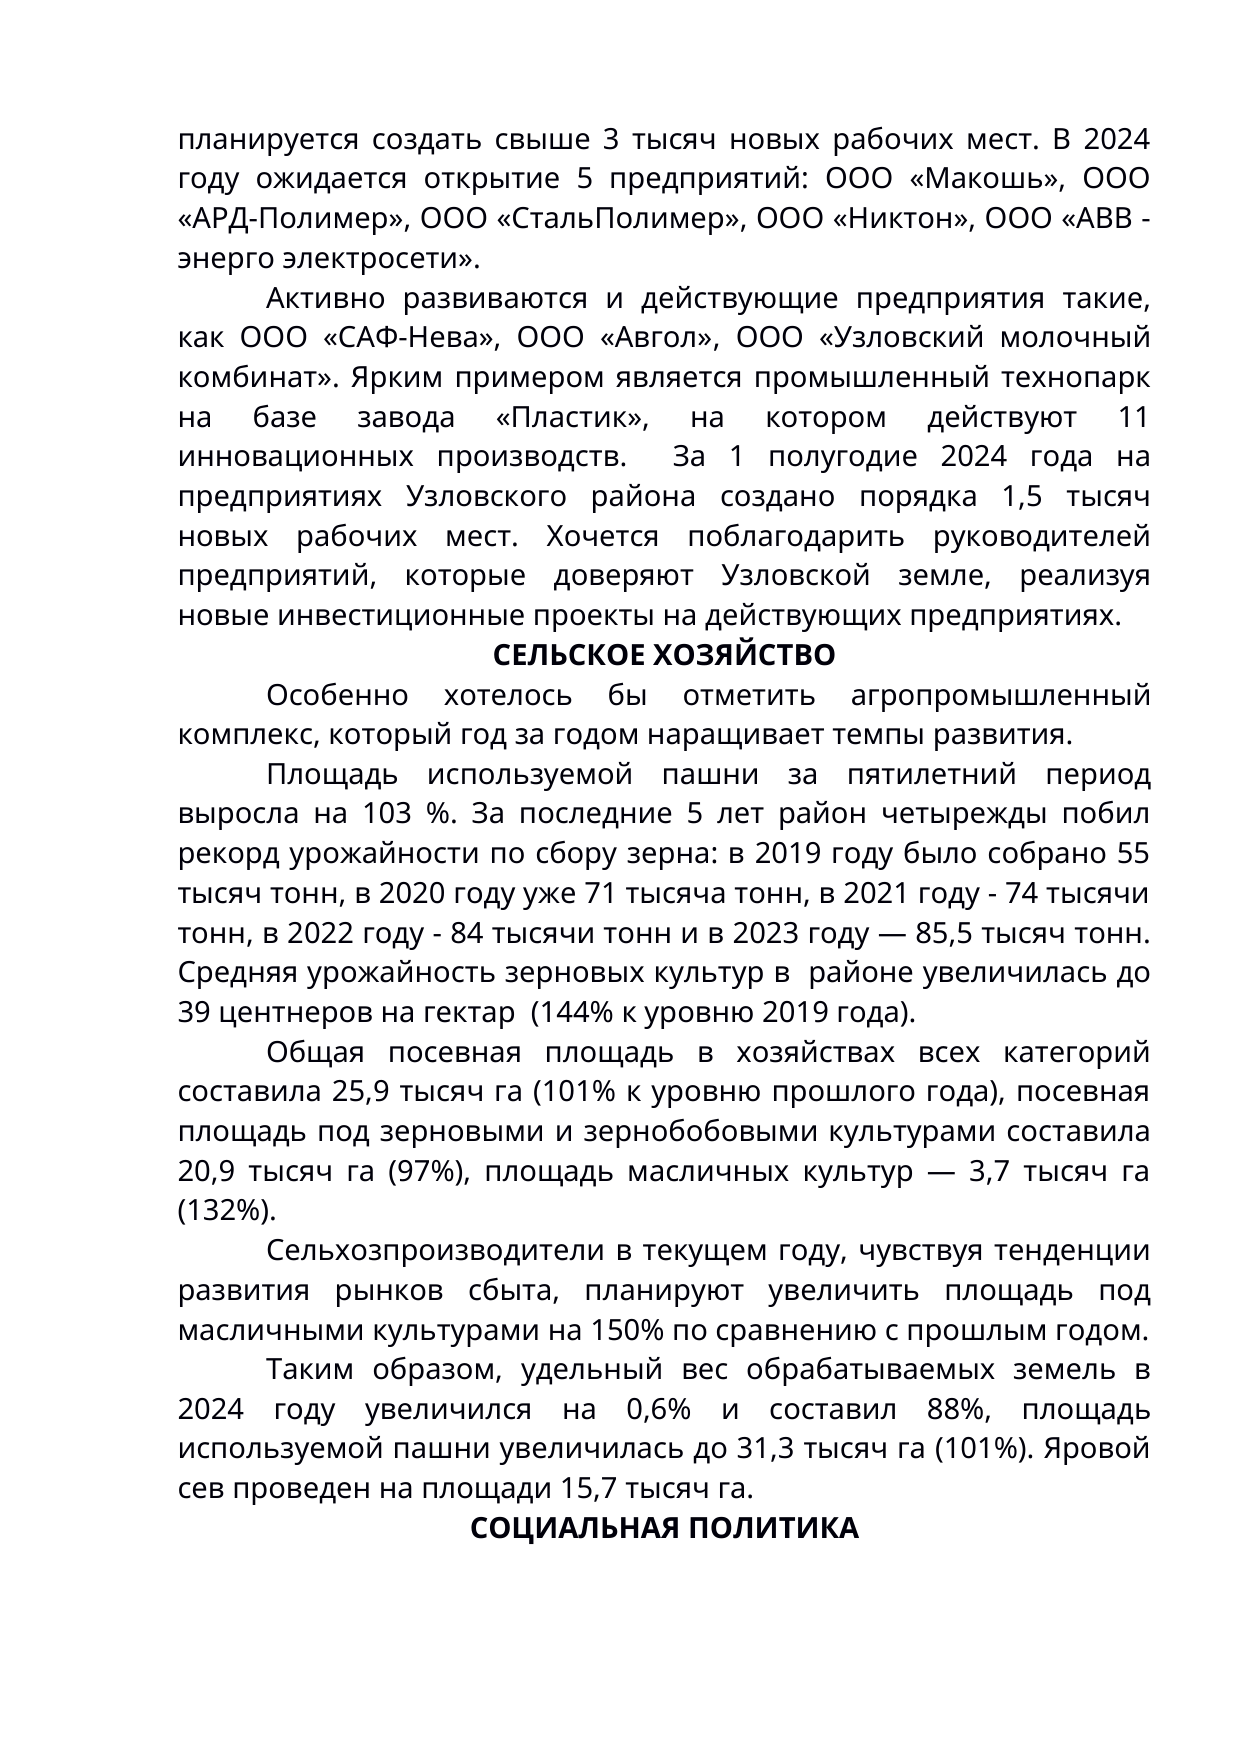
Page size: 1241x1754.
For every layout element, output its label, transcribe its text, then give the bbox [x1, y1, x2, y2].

text Сельхозпроизводители в текущем году, чувствуя тенденции развития рынков сбыта, планируют увеличить площадь под масличными культурами на 150% по сравнению с прошлым годом. [177, 1229, 1152, 1348]
text Особенно хотелось бы отметить агропромышленный комплекс, который год за годом наращивает темпы развития. [177, 674, 1152, 753]
text СЕЛЬСКОЕ ХОЗЯЙСТВО [177, 634, 1152, 674]
text Общая посевная площадь в хозяйствах всех категорий составила 25,9 тысяч га (101% к уровню прошлого года), посевная площадь под зерновыми и зернобобовыми культурами составила 20,9 тысяч га (97%), площадь масличных культур — 3,7 тысяч га (132%). [177, 1031, 1152, 1229]
text СОЦИАЛЬНАЯ ПОЛИТИКА [177, 1507, 1152, 1547]
text Активно развиваются и действующие предприятия такие, как ООО «САФ-Нева», ООО «Авгол», ООО «Узловский молочный комбинат». Ярким примером является промышленный технопарк на базе завода «Пластик», на котором действуют 11 инновационных производств. За 1 полугодие 2024 года на предприятиях Узловского района создано порядка 1,5 тысяч новых рабочих мест. Хочется поблагодарить руководителей предприятий, которые доверяют Узловской земле, реализуя новые инвестиционные проекты на действующих предприятиях. [177, 277, 1152, 634]
text Площадь используемой пашни за пятилетний период выросла на 103 %. За последние 5 лет район четырежды побил рекорд урожайности по сбору зерна: в 2019 году было собрано 55 тысяч тонн, в 2020 году уже 71 тысяча тонн, в 2021 году - 74 тысячи тонн, в 2022 году - 84 тысячи тонн и в 2023 году — 85,5 тысяч тонн. Средняя урожайность зерновых культур в районе увеличилась до 39 центнеров на гектар (144% к уровню 2019 года). [177, 753, 1152, 1031]
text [177, 118, 1152, 277]
text Таким образом, удельный вес обрабатываемых земель в 2024 году увеличился на 0,6% и составил 88%, площадь используемой пашни увеличилась до 31,3 тысяч га (101%). Яровой сев проведен на площади 15,7 тысяч га. [177, 1348, 1152, 1507]
